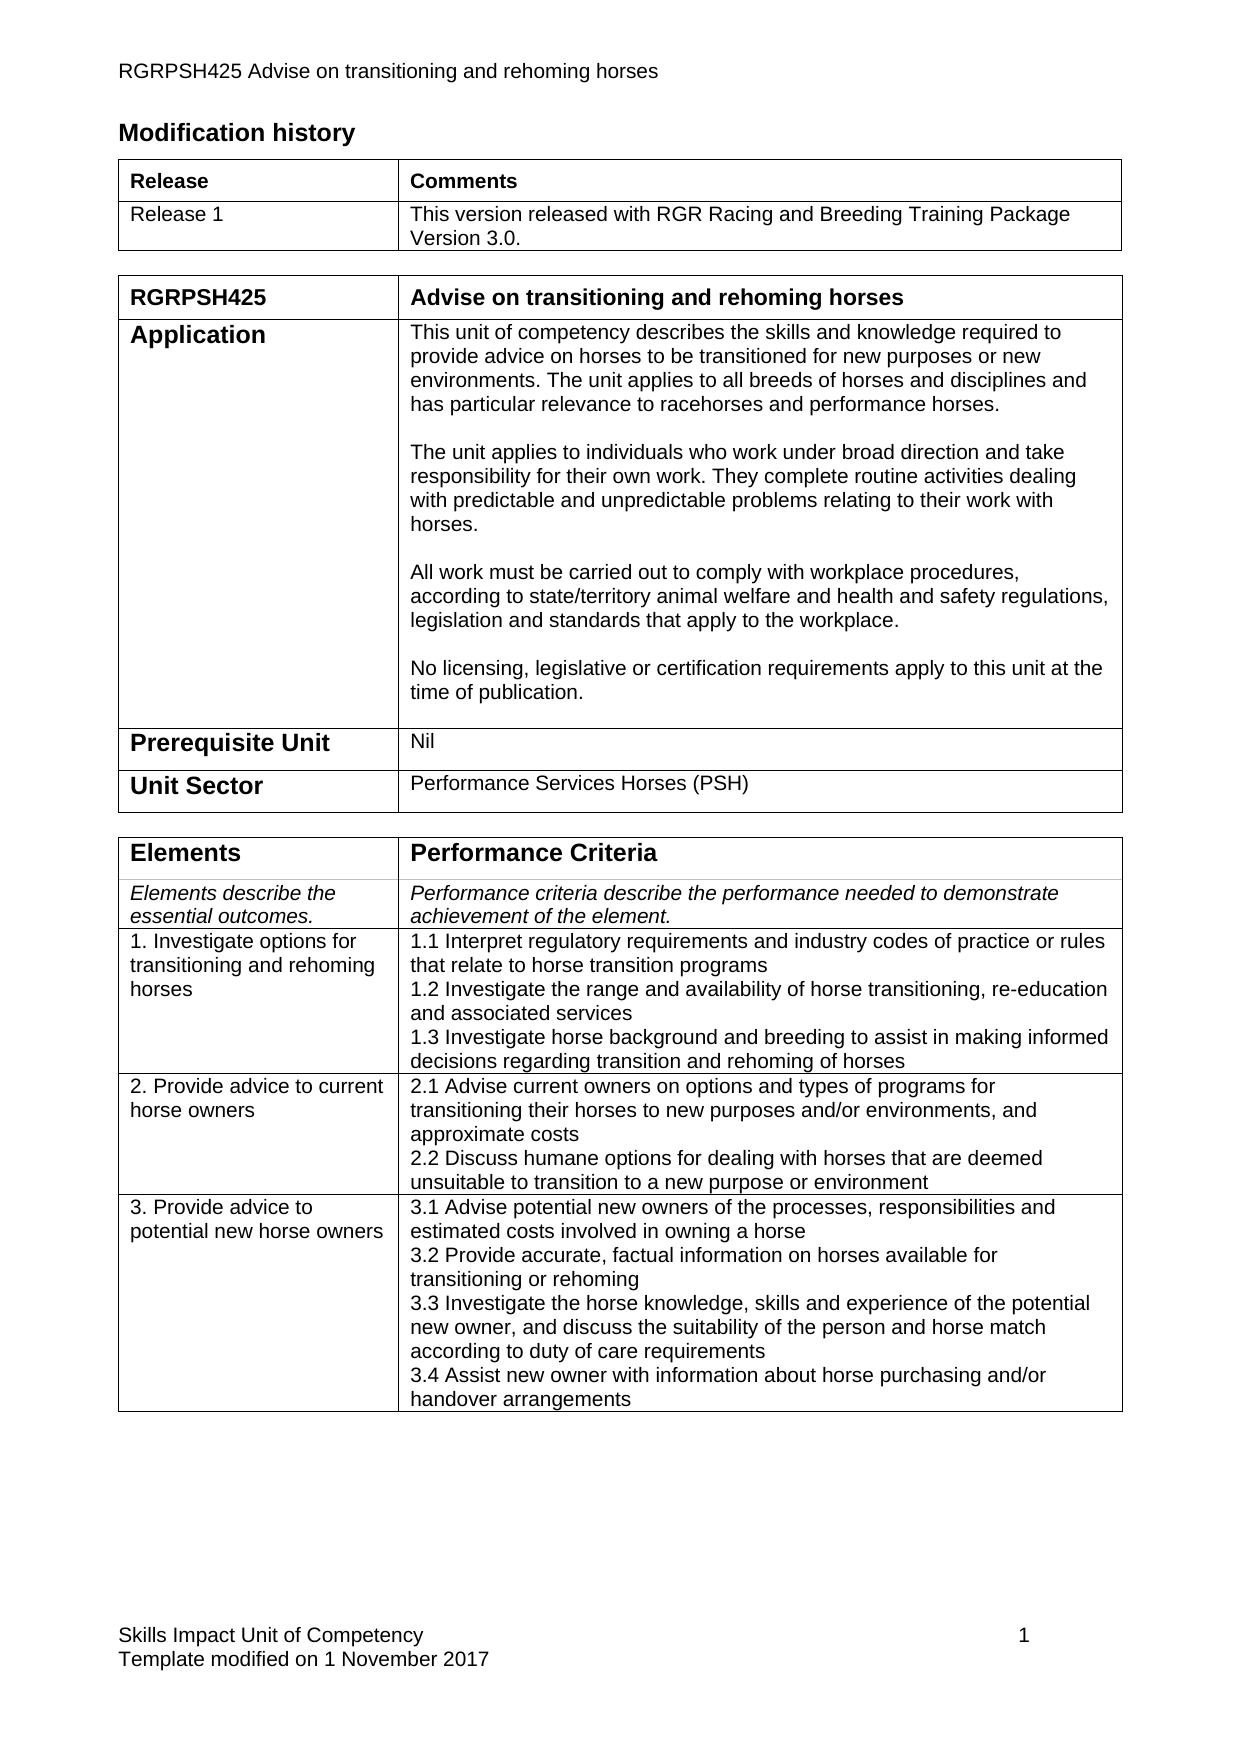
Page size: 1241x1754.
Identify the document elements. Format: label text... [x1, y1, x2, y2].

table_header Comments [399, 160, 1121, 201]
table_cell 2.1 Advise current owners on options and types of programs for transitioning their horses to new purposes and/or environments, and approximate costs 2.2 Discuss humane options for dealing with horses that are deemed unsuitable to transition to a new purpose or environment [399, 1074, 1122, 1194]
table_cell Nil [399, 729, 1122, 770]
table_cell 3. Provide advice to potential new horse owners [119, 1195, 398, 1411]
table_header Advise on transitioning and rehoming horses [399, 276, 1122, 319]
table_cell Unit Sector [119, 771, 398, 812]
table_cell Performance Services Horses (PSH) [399, 771, 1122, 812]
table_header Performance Criteria [399, 838, 1122, 879]
table_header Elements [119, 838, 398, 879]
table_cell Application [119, 320, 398, 727]
table_cell 1.1 Interpret regulatory requirements and industry codes of practice or rules that relate to horse transition programs 1.2 Investigate the range and availability of horse transitioning, re-education and associated services 1.3 Investigate horse background and breeding to assist in making informed decisions regarding transition and rehoming of horses [399, 929, 1122, 1073]
subtitle Modification history [118, 118, 1122, 147]
table_cell Elements describe the essential outcomes. [119, 880, 398, 928]
table_cell Release 1 [119, 202, 398, 250]
table_cell This unit of competency describes the skills and knowledge required to provide advice on horses to be transitioned for new purposes or new environments. The unit applies to all breeds of horses and disciplines and has particular relevance to racehorses and performance horses. The unit applies to individuals who work under broad direction and take responsibility for their own work. They complete routine activities dealing with predictable and unpredictable problems relating to their work with horses. All work must be carried out to comply with workplace procedures, according to state/territory animal welfare and health and safety regulations, legislation and standards that apply to the workplace. No licensing, legislative or certification requirements apply to this unit at the time of publication. [399, 320, 1122, 727]
table_header RGRPSH425 [119, 276, 398, 319]
table_header Release [119, 160, 398, 201]
table_cell Prerequisite Unit [119, 729, 398, 770]
table_cell This version released with RGR Racing and Breeding Training Package Version 3.0. [399, 202, 1121, 250]
table_cell 1. Investigate options for transitioning and rehoming horses [119, 929, 398, 1073]
table_cell Performance criteria describe the performance needed to demonstrate achievement of the element. [399, 880, 1122, 928]
table_cell 2. Provide advice to current horse owners [119, 1074, 398, 1194]
table_cell 3.1 Advise potential new owners of the processes, responsibilities and estimated costs involved in owning a horse 3.2 Provide accurate, factual information on horses available for transitioning or rehoming 3.3 Investigate the horse knowledge, skills and experience of the potential new owner, and discuss the suitability of the person and horse match according to duty of care requirements 3.4 Assist new owner with information about horse purchasing and/or handover arrangements [399, 1195, 1122, 1411]
